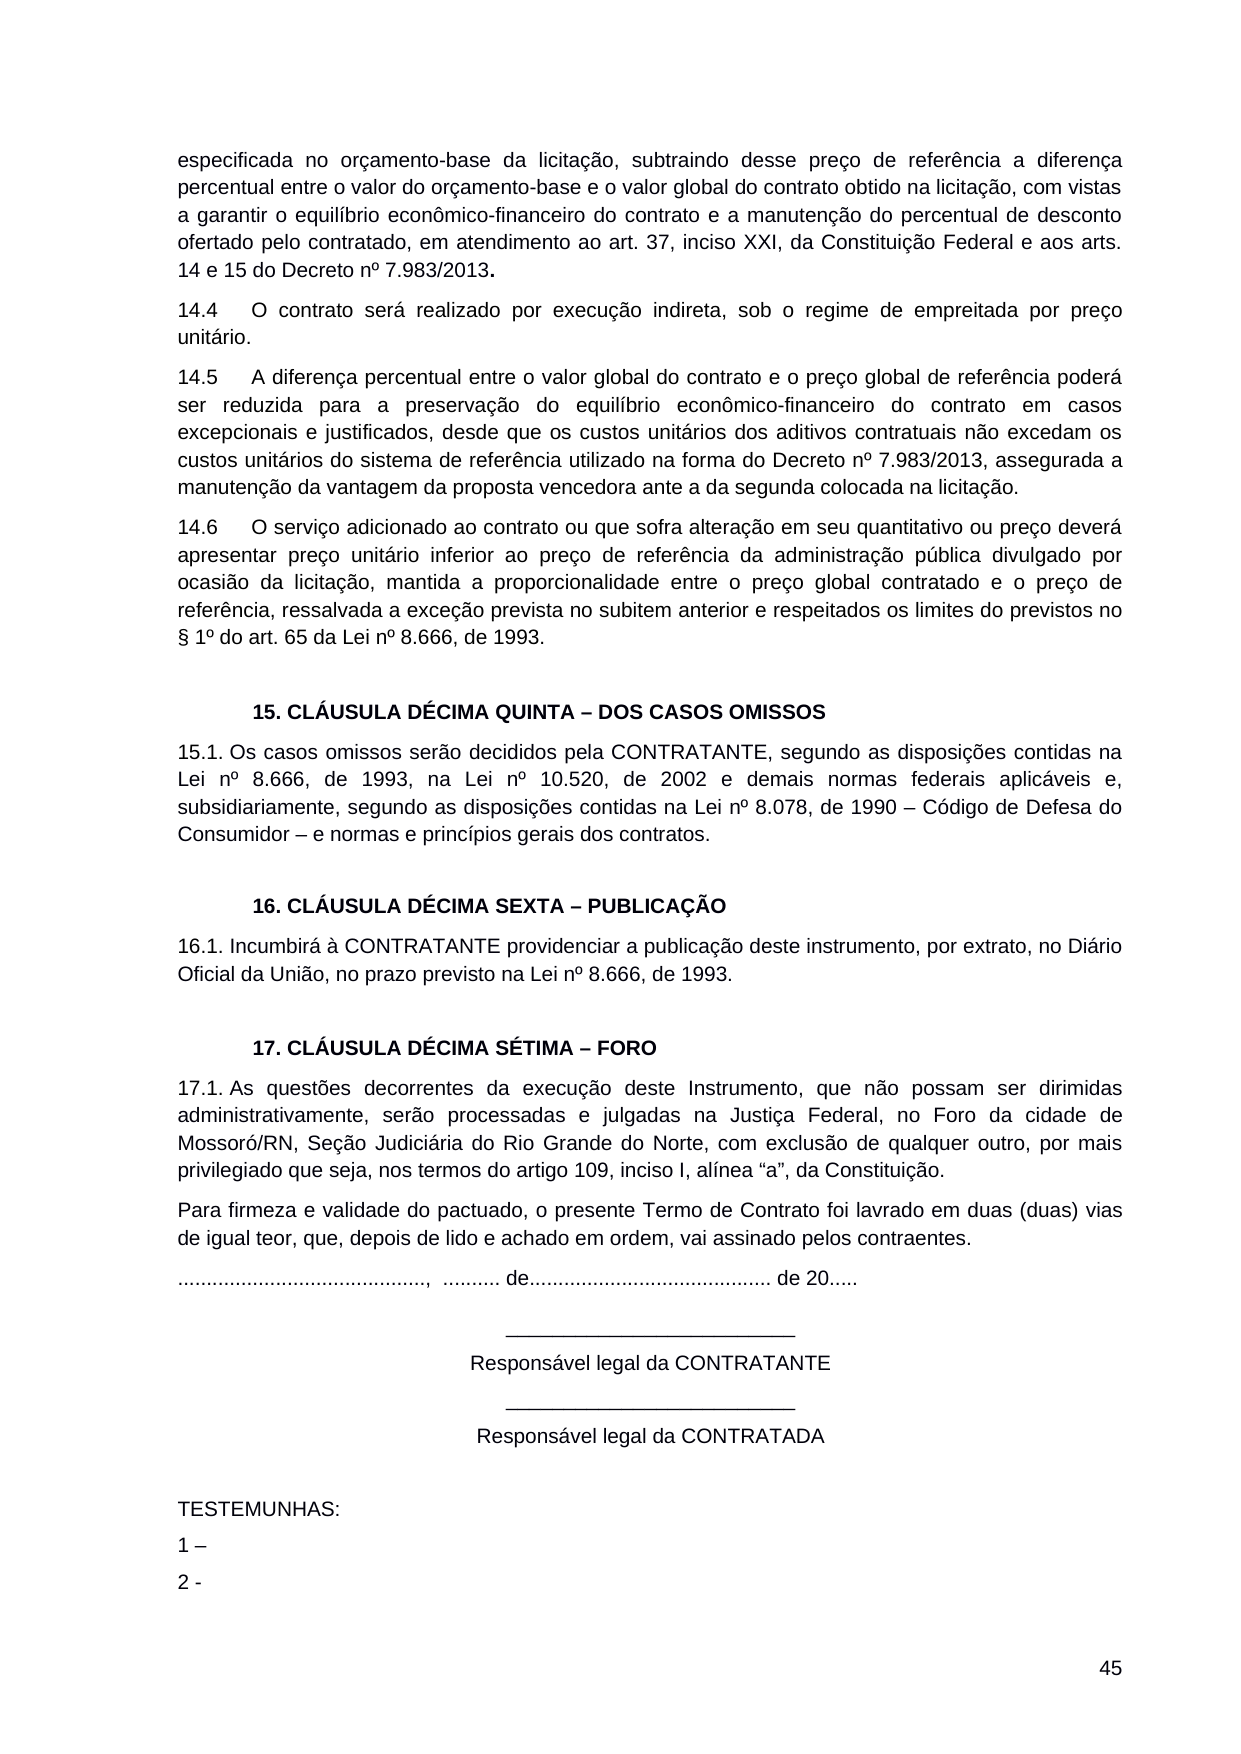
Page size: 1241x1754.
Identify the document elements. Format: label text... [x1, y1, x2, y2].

text ..........................................., .......... de.......................................... de 20..... [177, 1266, 1124, 1290]
list O serviço adicionado ao contrato ou que sofra alteração em seu quantitativo ou preço deverá apresentar preço unitário inferior ao preço de referência da administração pública divulgado por ocasião da licitação, mantida a proporcionalidade entre o preço global contratado e o preço de referência, ressalvada a exceção prevista no subitem anterior e respeitados os limites do previstos no § 1º do art. 65 da Lei nº 8.666, de 1993. [177, 515, 1124, 649]
list As questões decorrentes da execução deste Instrumento, que não possam ser dirimidas administrativamente, serão processadas e julgadas na Justiça Federal, no Foro da cidade de Mossoró/RN, Seção Judiciária do Rio Grande do Norte, com exclusão de qualquer outro, por mais privilegiado que seja, nos termos do artigo 109, inciso I, alínea “a”, da Constituição. [177, 1076, 1124, 1182]
text 2 - [177, 1569, 1124, 1593]
list Incumbirá à CONTRATANTE providenciar a publicação deste instrumento, por extrato, no Diário Oficial da União, no prazo previsto na Lei nº 8.666, de 1993. [177, 934, 1124, 985]
list O contrato será realizado por execução indireta, sob o regime de empreitada por preço unitário. [177, 298, 1124, 349]
list Os casos omissos serão decididos pela CONTRATANTE, segundo as disposições contidas na Lei nº 8.666, de 1993, na Lei nº 10.520, de 2002 e demais normas federais aplicáveis e, subsidiariamente, segundo as disposições contidas na Lei nº 8.078, de 1990 – Código de Defesa do Consumidor – e normas e princípios gerais dos contratos. [177, 740, 1124, 846]
text Responsável legal da CONTRATADA [177, 1424, 1124, 1448]
text _________________________ [177, 1314, 1124, 1338]
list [177, 148, 1124, 282]
text _________________________ [177, 1387, 1124, 1411]
list A diferença percentual entre o valor global do contrato e o preço global de referência poderá ser reduzida para a preservação do equilíbrio econômico-financeiro do contrato em casos excepcionais e justificados, desde que os custos unitários dos aditivos contratuais não excedam os custos unitários do sistema de referência utilizado na forma do Decreto nº 7.983/2013, assegurada a manutenção da vantagem da proposta vencedora ante a da segunda colocada na licitação. [177, 365, 1124, 499]
text Responsável legal da CONTRATANTE [177, 1351, 1124, 1375]
text 1 – [177, 1533, 1124, 1557]
text TESTEMUNHAS: [177, 1497, 1124, 1521]
text Para firmeza e validade do pactuado, o presente Termo de Contrato foi lavrado em duas (duas) vias de igual teor, que, depois de lido e achado em ordem, vai assinado pelos contraentes. [177, 1198, 1124, 1250]
list CLÁUSULA DÉCIMA QUINTA – DOS CASOS OMISSOS [252, 700, 1124, 724]
list CLÁUSULA DÉCIMA SEXTA – PUBLICAÇÃO [252, 894, 1124, 918]
list CLÁUSULA DÉCIMA SÉTIMA – FORO [252, 1036, 1124, 1060]
